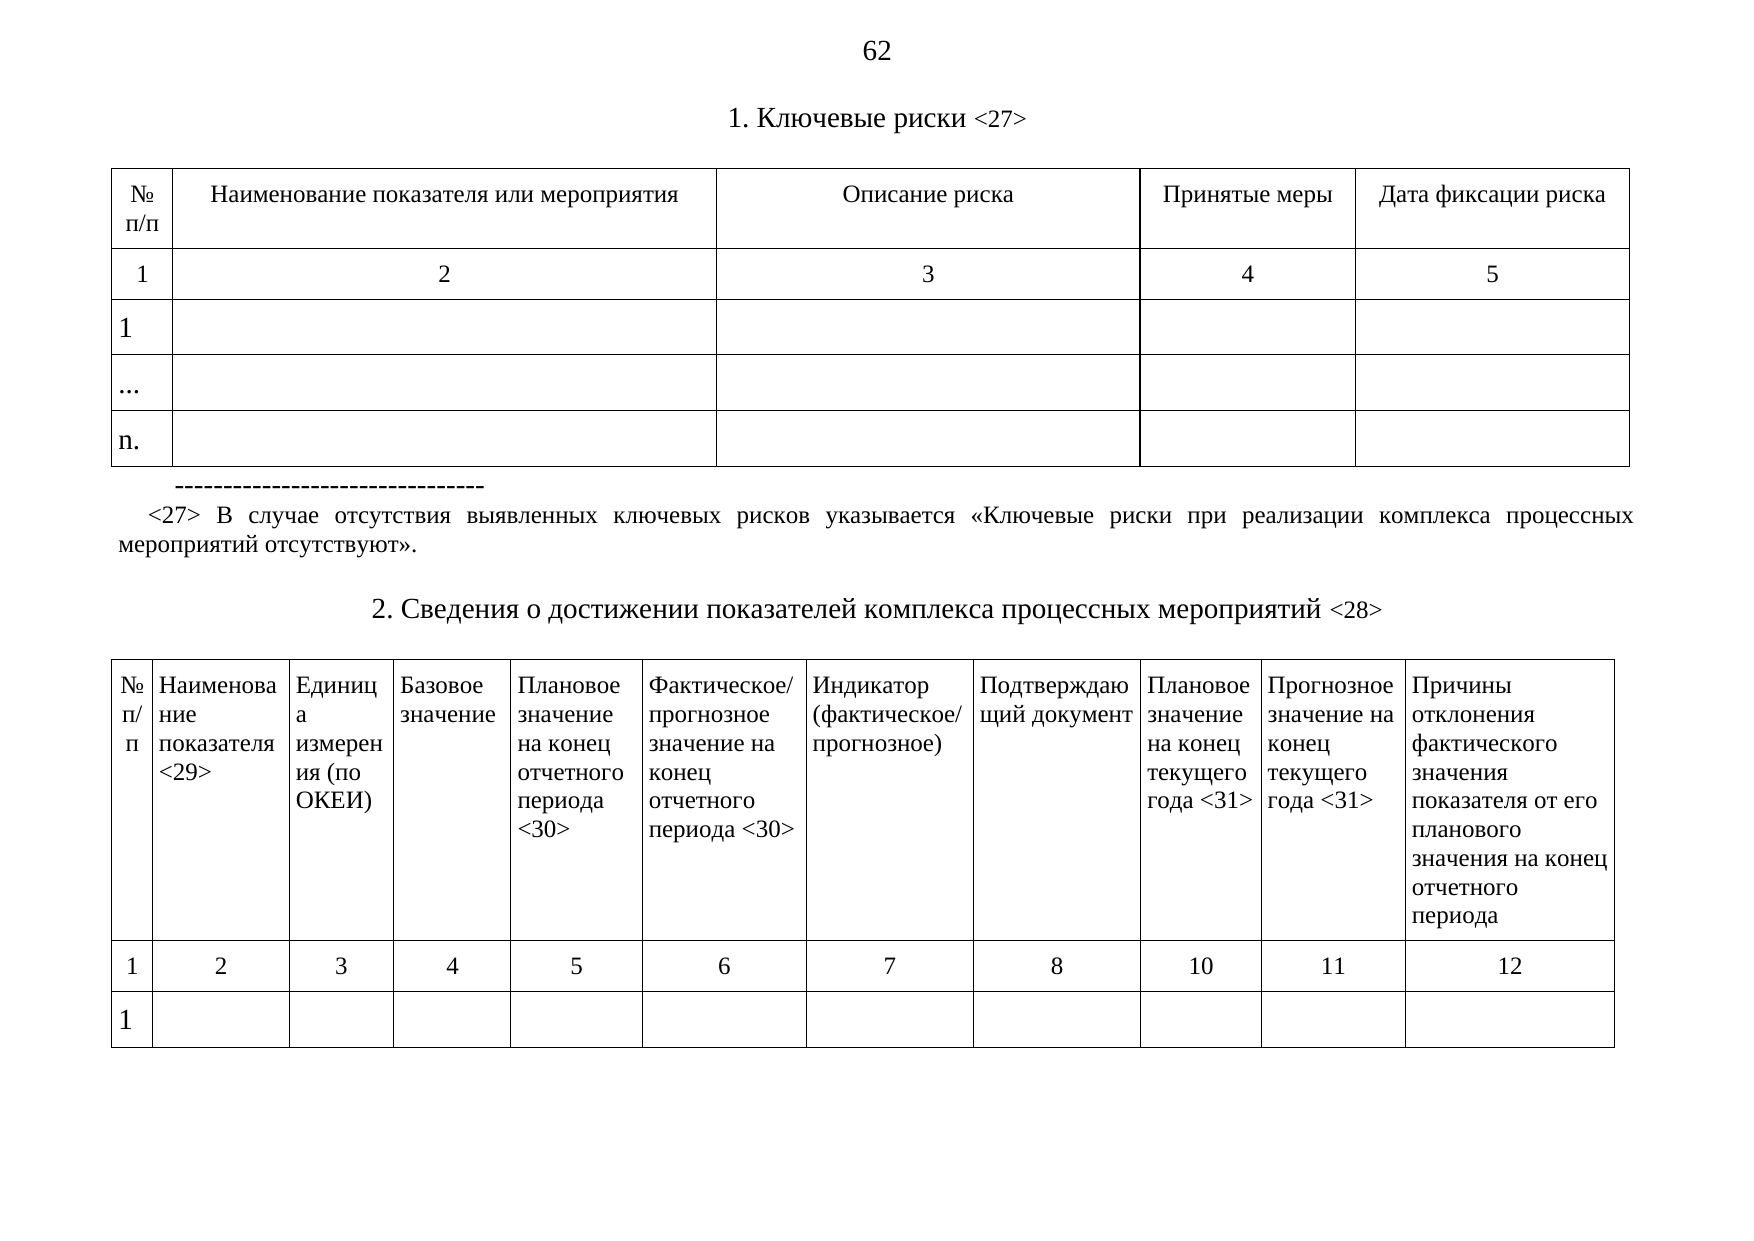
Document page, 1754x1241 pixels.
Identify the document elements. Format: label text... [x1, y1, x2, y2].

table_header Индикатор (фактическое/прогнозное) [807, 660, 973, 940]
table_cell [1141, 355, 1355, 410]
table_cell 4 [394, 941, 510, 991]
table_cell [1356, 300, 1629, 354]
text -------------------------------- [118, 467, 1636, 501]
table_cell [173, 355, 716, 410]
table_cell [1262, 992, 1405, 1047]
table_header Базовое значение [394, 660, 510, 940]
table_cell [173, 411, 716, 466]
table_cell 1 [112, 300, 172, 354]
table_header Плановое значение на конец отчетного периода <30> [511, 660, 642, 940]
table_cell [807, 992, 973, 1047]
table_header Дата фиксации риска [1356, 169, 1629, 247]
table_cell [1141, 300, 1355, 354]
table_header Подтверждающий документ [974, 660, 1140, 940]
table_cell [974, 992, 1140, 1047]
table_cell [717, 300, 1139, 354]
table_cell 8 [974, 941, 1140, 991]
table_cell 3 [717, 249, 1139, 298]
text 2. Сведения о достижении показателей комплекса процессных мероприятий <28> [118, 592, 1636, 625]
table_cell 5 [511, 941, 642, 991]
text 1. Ключевые риски <27> [118, 101, 1636, 134]
table_header Описание риска [717, 169, 1139, 247]
table_cell [1356, 411, 1629, 466]
table_header Причины отклонения фактического значения показателя от его планового значения на конец отчетного периода [1406, 660, 1614, 940]
table_header Фактическое/прогнозное значение на конец отчетного периода <30> [643, 660, 806, 940]
table_cell 4 [1141, 249, 1355, 298]
table_header Наименование показателя или мероприятия [173, 169, 716, 247]
table_cell [153, 992, 289, 1047]
table_header Единица измерения (по ОКЕИ) [290, 660, 393, 940]
table_cell [1406, 992, 1614, 1047]
table_cell [1141, 411, 1355, 466]
table_header Принятые меры [1141, 169, 1355, 247]
table_header Прогнозное значение на конец текущего года <31> [1262, 660, 1405, 940]
table_cell 2 [153, 941, 289, 991]
text <27> В случае отсутствия выявленных ключевых рисков указывается «Ключевые риски при реализации комплекса процессных мероприятий отсутствуют». [118, 501, 1636, 558]
table_cell ... [112, 355, 172, 410]
table_header Наименование показателя <29> [153, 660, 289, 940]
table_cell [717, 411, 1139, 466]
table_cell [643, 992, 806, 1047]
table_cell 5 [1356, 249, 1629, 298]
table_cell 1 [112, 941, 152, 991]
table_cell 1 [112, 992, 152, 1047]
table_cell 11 [1262, 941, 1405, 991]
table_cell [173, 300, 716, 354]
table_cell 6 [643, 941, 806, 991]
table_cell [394, 992, 510, 1047]
table_cell 10 [1141, 941, 1261, 991]
table_cell 2 [173, 249, 716, 298]
table_header Плановое значение на конец текущего года <31> [1141, 660, 1261, 940]
table_cell [1141, 992, 1261, 1047]
table_cell [511, 992, 642, 1047]
table_cell [1356, 355, 1629, 410]
table_cell [717, 355, 1139, 410]
table_cell 7 [807, 941, 973, 991]
table_cell [290, 992, 393, 1047]
table_header № п/п [112, 660, 152, 940]
table_header № п/п [112, 169, 172, 247]
table_cell 3 [290, 941, 393, 991]
table_cell n. [112, 411, 172, 466]
table_cell 1 [112, 249, 172, 298]
table_cell 12 [1406, 941, 1614, 991]
